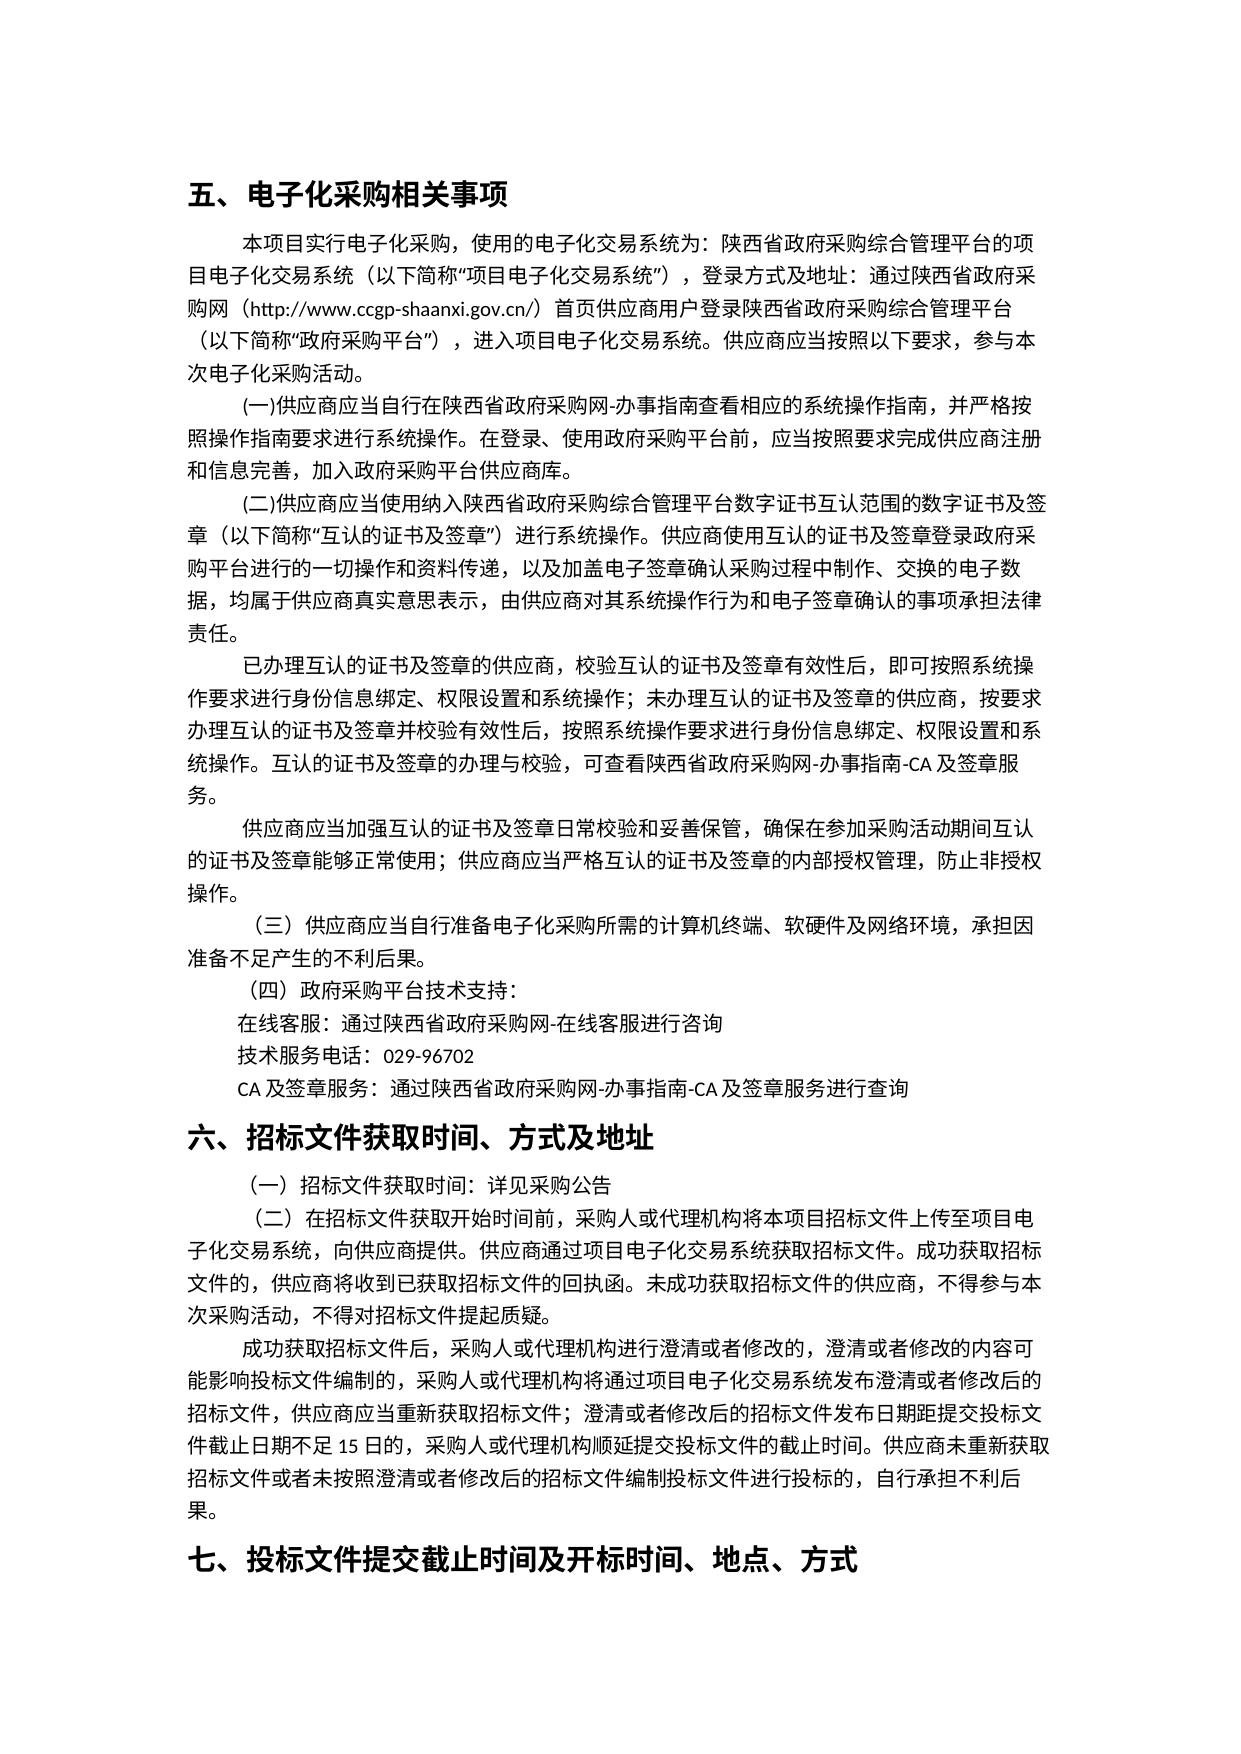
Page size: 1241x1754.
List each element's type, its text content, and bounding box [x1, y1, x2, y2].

text （三）供应商应当自行准备电子化采购所需的计算机终端、软硬件及网络环境，承担因准备不足产生的不利后果。 [187, 909, 1053, 974]
text 已办理互认的证书及签章的供应商，校验互认的证书及签章有效性后，即可按照系统操作要求进行身份信息绑定、权限设置和系统操作；未办理互认的证书及签章的供应商，按要求办理互认的证书及签章并校验有效性后，按照系统操作要求进行身份信息绑定、权限设置和系统操作。互认的证书及签章的办理与校验，可查看陕西省政府采购网-办事指南-CA及签章服务。 [187, 649, 1053, 812]
text (一)供应商应当自行在陕西省政府采购网-办事指南查看相应的系统操作指南，并严格按照操作指南要求进行系统操作。在登录、使用政府采购平台前，应当按照要求完成供应商注册和信息完善，加入政府采购平台供应商库。 [187, 389, 1053, 487]
text CA及签章服务：通过陕西省政府采购网-办事指南-CA及签章服务进行查询 [187, 1072, 1053, 1104]
text 技术服务电话：029-96702 [187, 1039, 1053, 1072]
text （二）在招标文件获取开始时间前，采购人或代理机构将本项目招标文件上传至项目电子化交易系统，向供应商提供。供应商通过项目电子化交易系统获取招标文件。成功获取招标文件的，供应商将收到已获取招标文件的回执函。未成功获取招标文件的供应商，不得参与本次采购活动，不得对招标文件提起质疑。 [187, 1202, 1053, 1332]
text （四）政府采购平台技术支持： [187, 974, 1053, 1007]
text 六、招标文件获取时间、方式及地址 [187, 1104, 1053, 1169]
text 本项目实行电子化采购，使用的电子化交易系统为：陕西省政府采购综合管理平台的项目电子化交易系统（以下简称“项目电子化交易系统”），登录方式及地址：通过陕西省政府采购网（http://www.ccgp-shaanxi.gov.cn/）首页供应商用户登录陕西省政府采购综合管理平台（以下简称“政府采购平台”），进入项目电子化交易系统。供应商应当按照以下要求，参与本次电子化采购活动。 [187, 227, 1053, 389]
text 七、投标文件提交截止时间及开标时间、地点、方式 [187, 1527, 1053, 1592]
text 供应商应当加强互认的证书及签章日常校验和妥善保管，确保在参加采购活动期间互认的证书及签章能够正常使用；供应商应当严格互认的证书及签章的内部授权管理，防止非授权操作。 [187, 812, 1053, 909]
text 在线客服：通过陕西省政府采购网-在线客服进行咨询 [187, 1007, 1053, 1039]
text 五、电子化采购相关事项 [187, 162, 1053, 227]
text (二)供应商应当使用纳入陕西省政府采购综合管理平台数字证书互认范围的数字证书及签章（以下简称“互认的证书及签章”）进行系统操作。供应商使用互认的证书及签章登录政府采购平台进行的一切操作和资料传递，以及加盖电子签章确认采购过程中制作、交换的电子数据，均属于供应商真实意思表示，由供应商对其系统操作行为和电子签章确认的事项承担法律责任。 [187, 487, 1053, 649]
text （一）招标文件获取时间：详见采购公告 [187, 1169, 1053, 1202]
text 成功获取招标文件后，采购人或代理机构进行澄清或者修改的，澄清或者修改的内容可能影响投标文件编制的，采购人或代理机构将通过项目电子化交易系统发布澄清或者修改后的招标文件，供应商应当重新获取招标文件；澄清或者修改后的招标文件发布日期距提交投标文件截止日期不足15日的，采购人或代理机构顺延提交投标文件的截止时间。供应商未重新获取招标文件或者未按照澄清或者修改后的招标文件编制投标文件进行投标的，自行承担不利后果。 [187, 1332, 1053, 1527]
